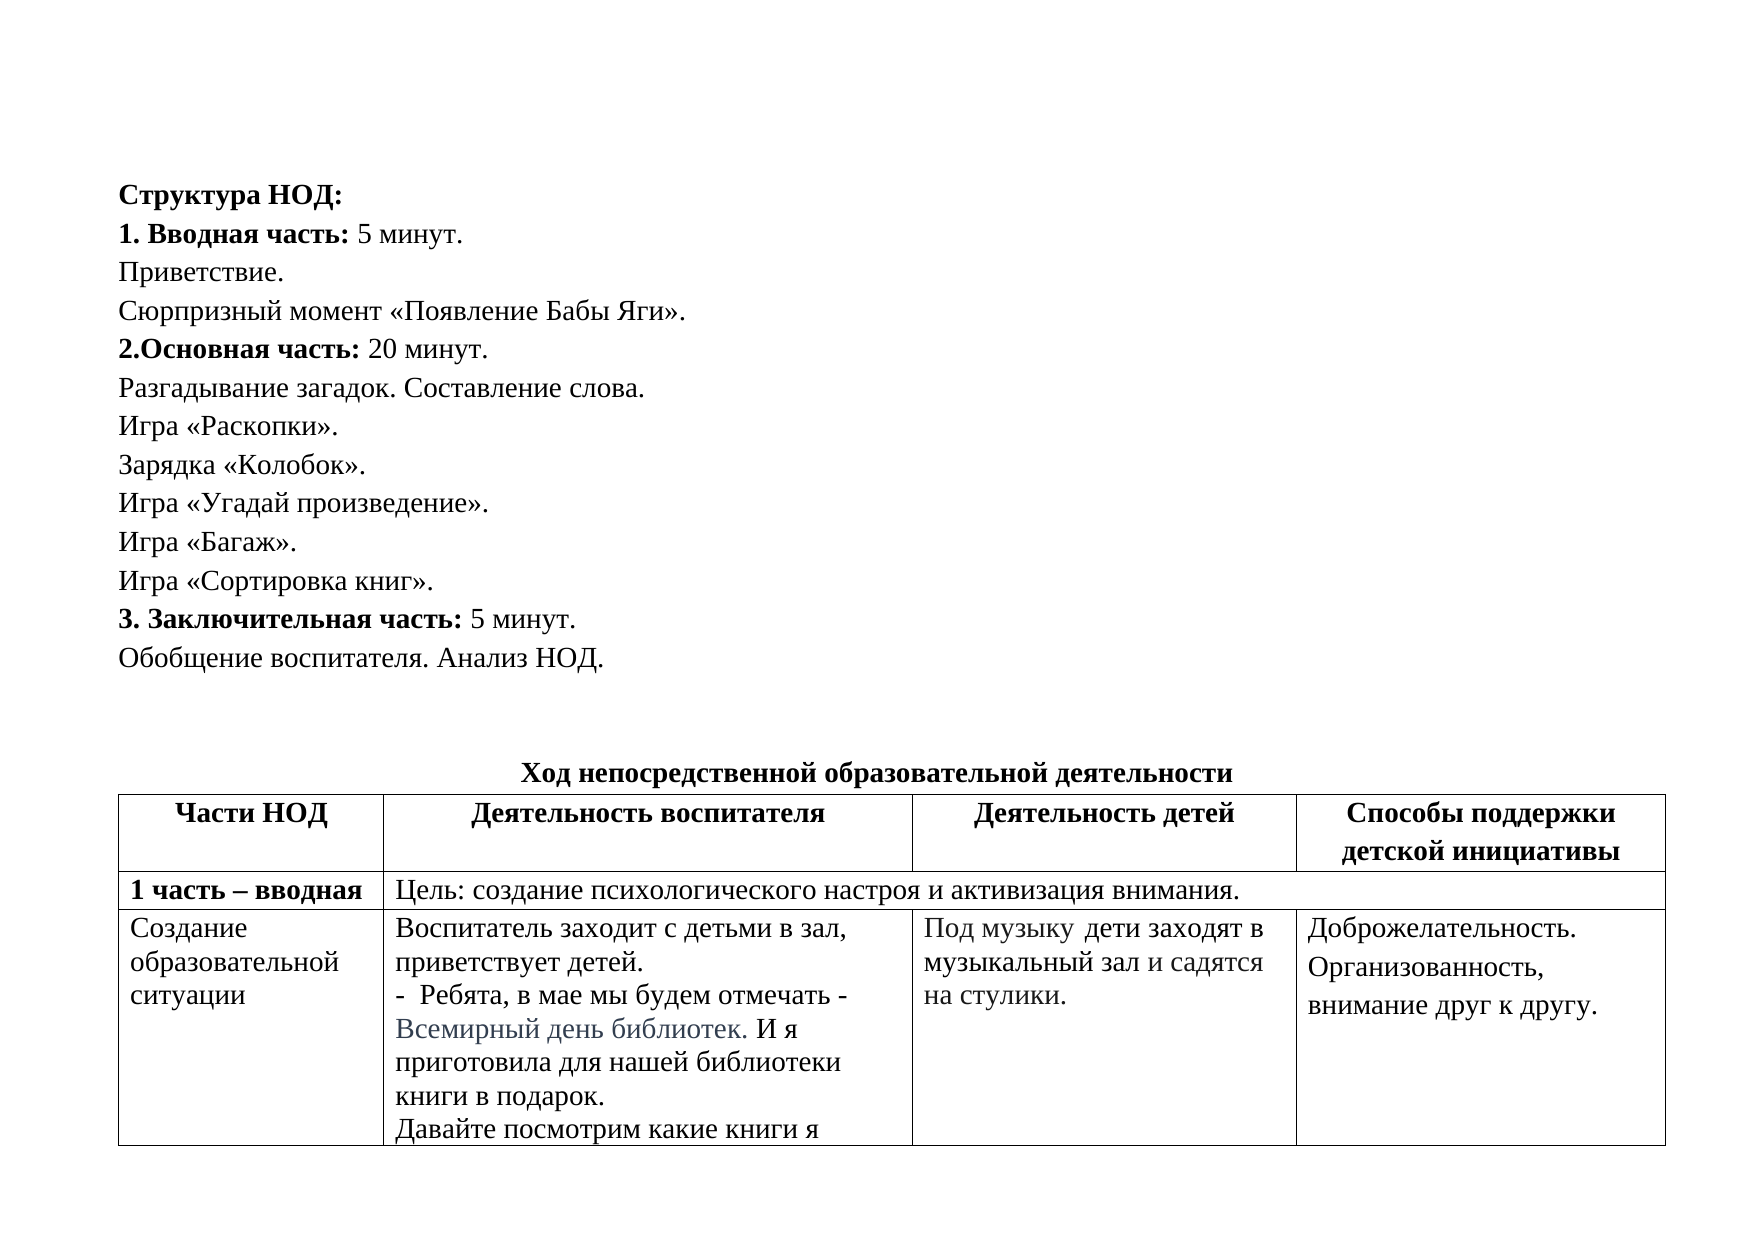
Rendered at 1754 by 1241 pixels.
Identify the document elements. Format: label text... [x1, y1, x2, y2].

table_header Деятельность детей [913, 795, 1296, 871]
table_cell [1297, 910, 1665, 1145]
text 2.Основная часть: 20 минут. [118, 331, 1636, 365]
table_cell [913, 910, 1296, 1145]
table_header Части НОД [119, 795, 383, 871]
text Зарядка «Колобок». [118, 447, 1636, 481]
table_header Способы поддержки детской инициативы [1297, 795, 1665, 871]
table_cell Цель: создание психологического настроя и активизация внимания. [384, 872, 1665, 909]
text Обобщение воспитателя. Анализ НОД. [118, 640, 1636, 673]
text 1. Вводная часть: 5 минут. [118, 216, 1636, 249]
text Игра «Угадай произведение». [118, 486, 1636, 519]
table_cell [119, 910, 383, 1145]
text Ход непосредственной образовательной деятельности [118, 755, 1636, 789]
text Разгадывание загадок. Составление слова. [118, 370, 1636, 403]
text Игра «Сортировка книг». [118, 563, 1636, 596]
text Структура НОД: [118, 177, 1636, 211]
text Игра «Раскопки». [118, 408, 1636, 442]
table_header Деятельность воспитателя [384, 795, 912, 871]
table_cell 1 часть – вводная [119, 872, 383, 909]
text Приветствие. [118, 254, 1636, 288]
text 3. Заключительная часть: 5 минут. [118, 601, 1636, 635]
text Игра «Багаж». [118, 524, 1636, 558]
text Сюрпризный момент «Появление Бабы Яги». [118, 293, 1636, 326]
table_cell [384, 910, 912, 1145]
